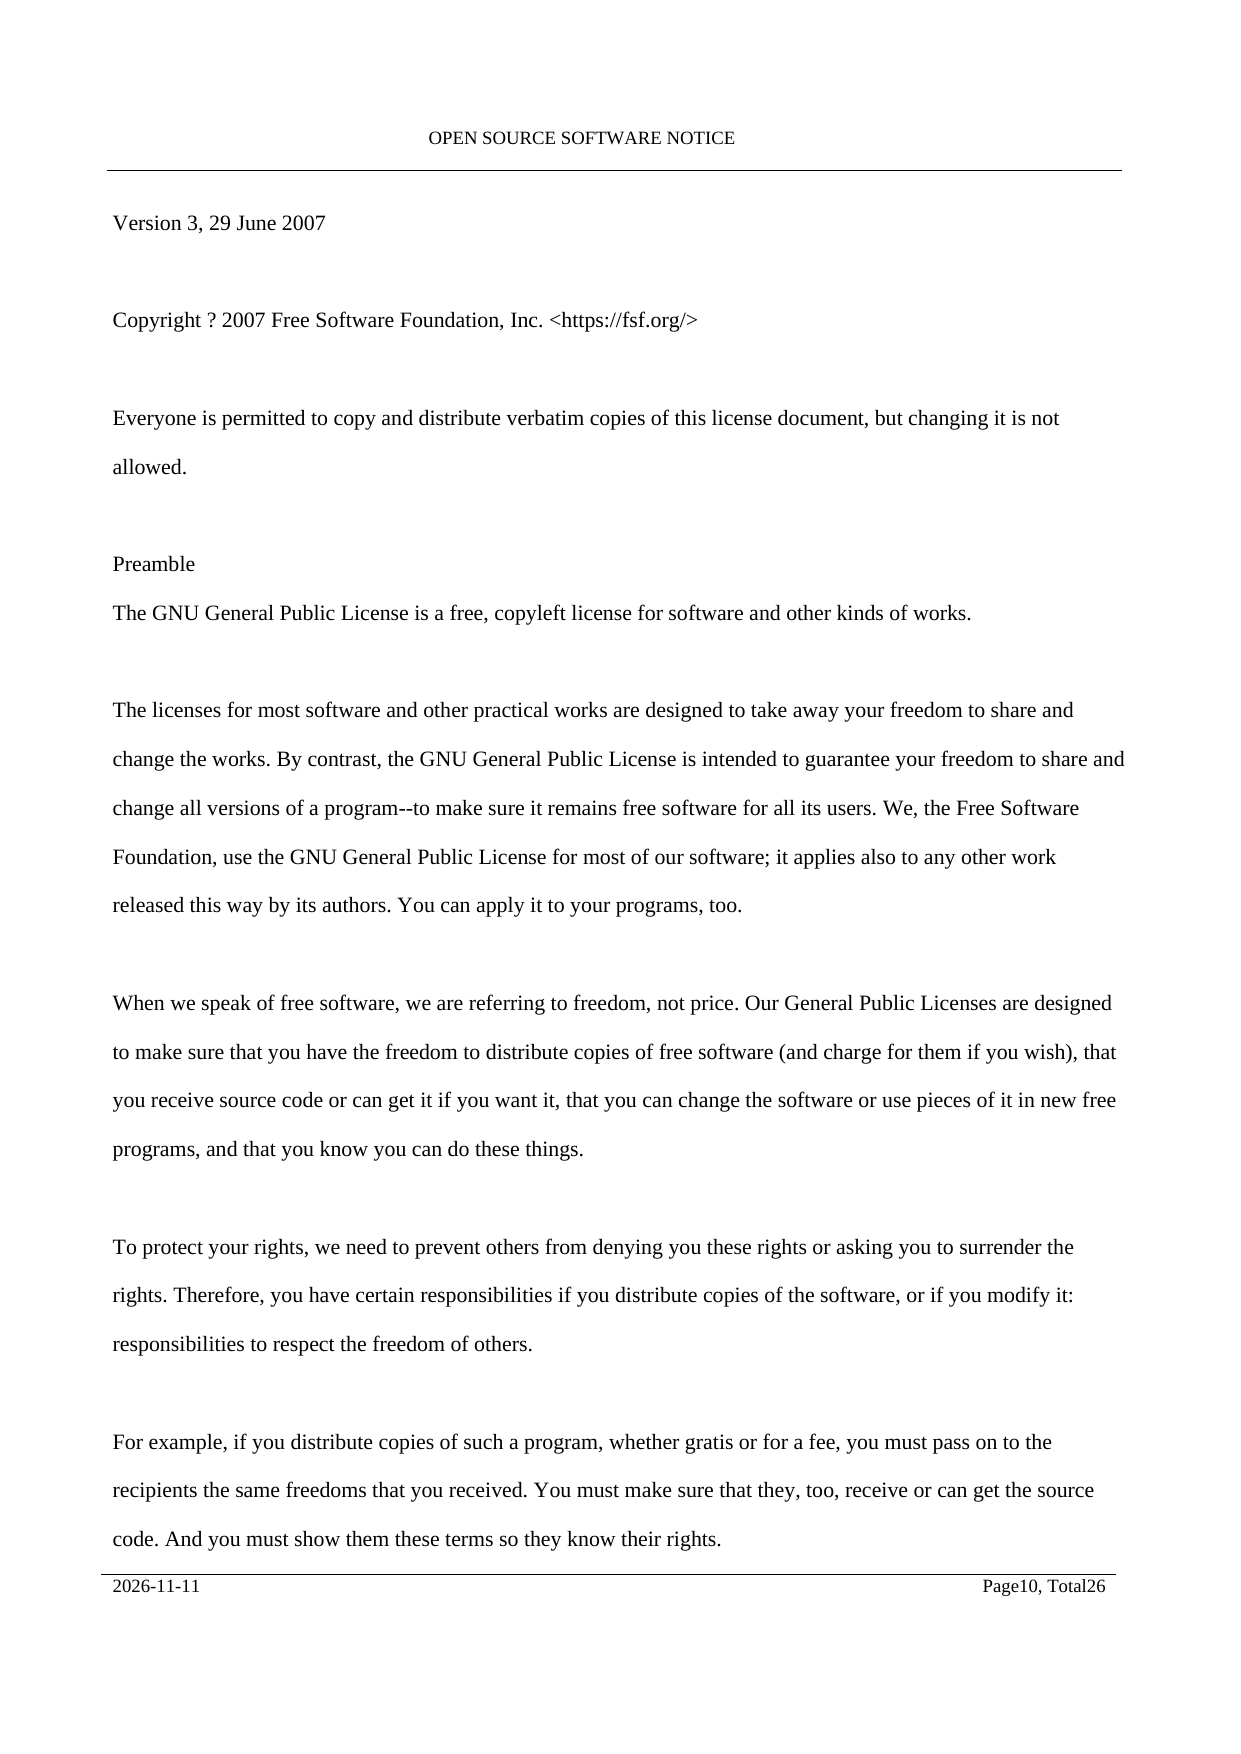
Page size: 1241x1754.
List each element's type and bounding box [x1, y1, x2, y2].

text [112, 206, 1128, 1555]
